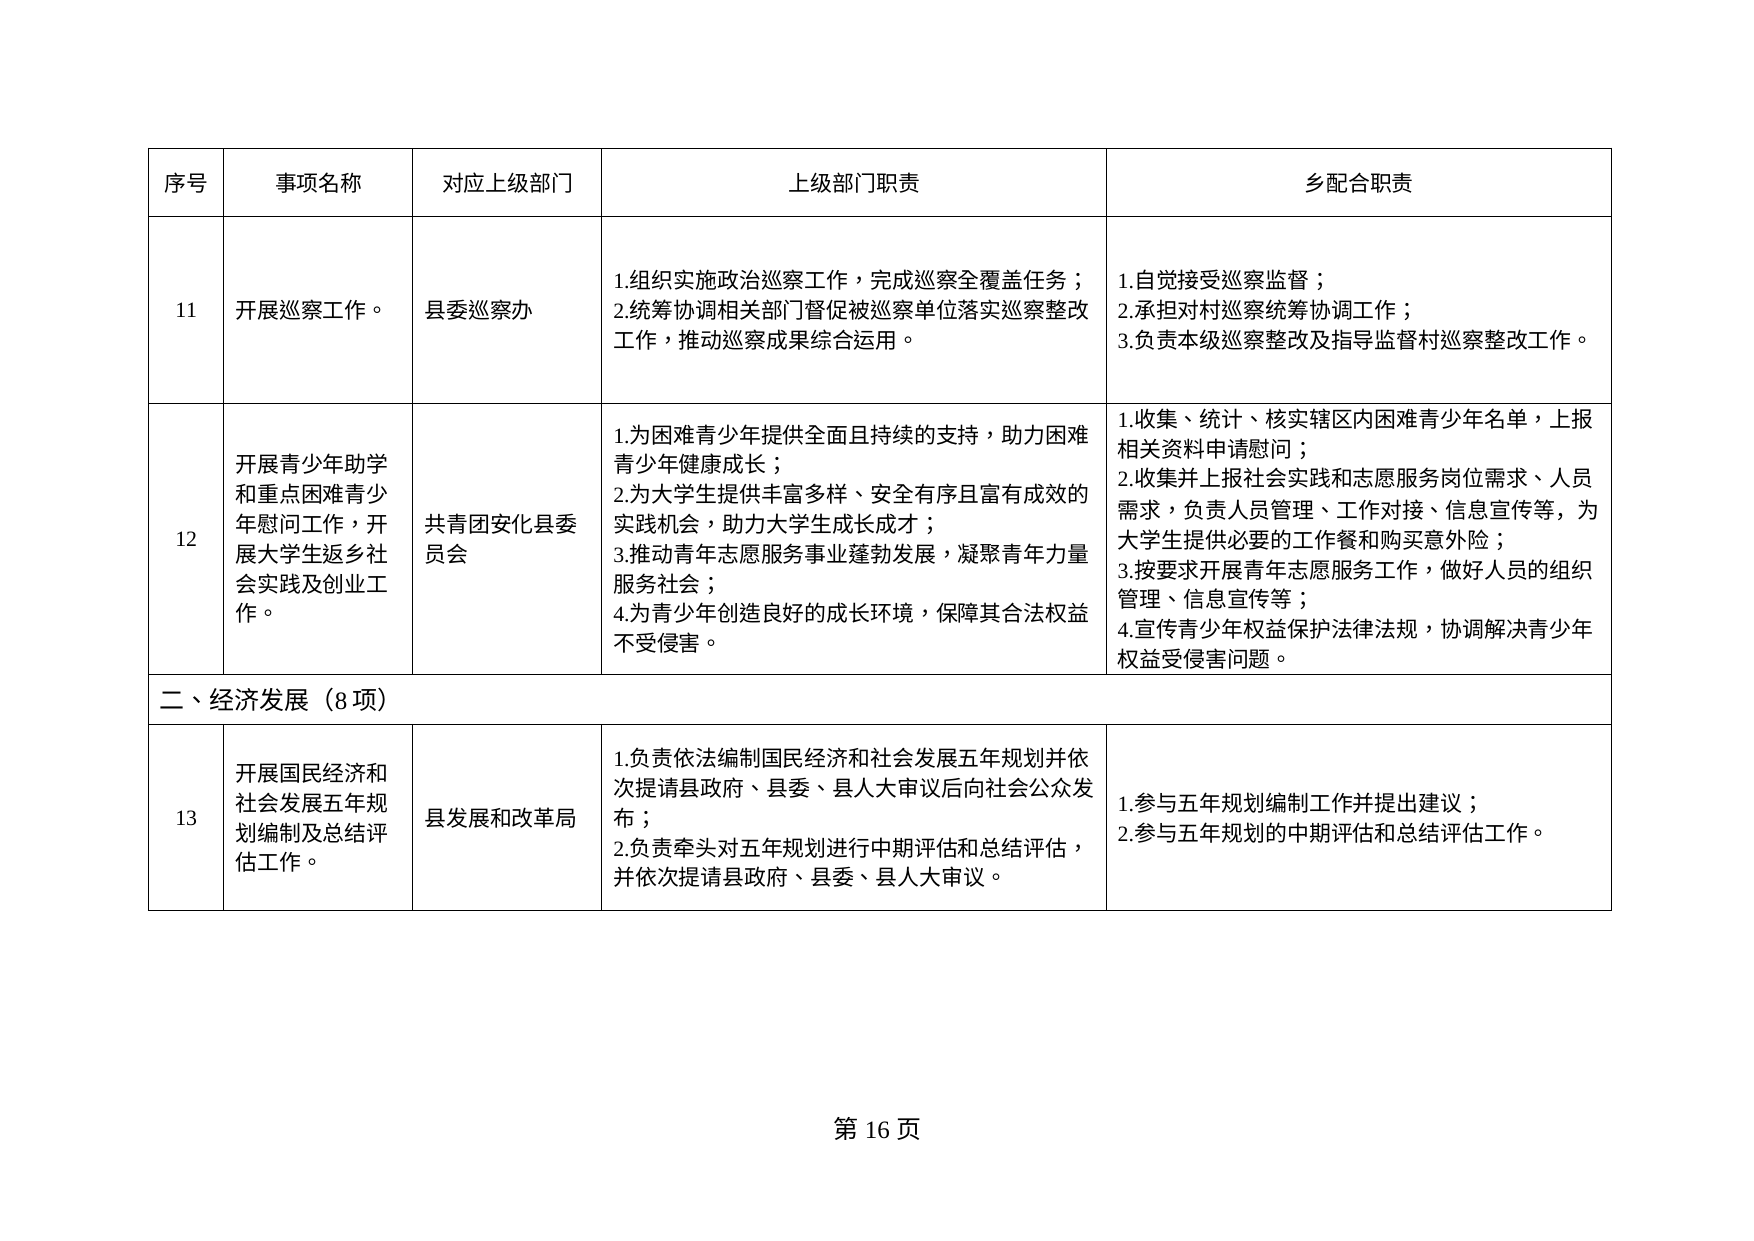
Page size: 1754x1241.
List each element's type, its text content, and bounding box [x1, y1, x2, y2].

table_cell 县委巡察办 [413, 217, 601, 403]
table_cell 1.负责依法编制国民经济和社会发展五年规划并依次提请县政府、县委、县人大审议后向社会公众发布； 2.负责牵头对五年规划进行中期评估和总结评估，并依次提请县政府、县委、县人大审议。 [602, 725, 1106, 910]
table_header 乡配合职责 [1107, 149, 1611, 216]
table_cell 县发展和改革局 [413, 725, 601, 910]
table_cell 二、经济发展（8项） [149, 675, 1611, 724]
table_cell 开展青少年助学和重点困难青少年慰问工作，开展大学生返乡社会实践及创业工作。 [224, 404, 412, 674]
table_cell 开展巡察工作。 [224, 217, 412, 403]
table_cell 共青团安化县委员会 [413, 404, 601, 674]
table_cell 1.收集、统计、核实辖区内困难青少年名单，上报相关资料申请慰问； 2.收集并上报社会实践和志愿服务岗位需求、人员需求，负责人员管理、工作对接、信息宣传等，为大学生提供必要的工作餐和购买意外险； 3.按要求开展青年志愿服务工作，做好人员的组织管理、信息宣传等； 4.宣传青少年权益保护法律法规，协调解决青少年权益受侵害问题。 [1107, 404, 1611, 674]
table_header 序号 [149, 149, 223, 216]
table_header 上级部门职责 [602, 149, 1106, 216]
table_cell 开展国民经济和社会发展五年规划编制及总结评估工作。 [224, 725, 412, 910]
table_cell 1.为困难青少年提供全面且持续的支持，助力困难青少年健康成长； 2.为大学生提供丰富多样、安全有序且富有成效的实践机会，助力大学生成长成才； 3.推动青年志愿服务事业蓬勃发展，凝聚青年力量服务社会； 4.为青少年创造良好的成长环境，保障其合法权益不受侵害。 [602, 404, 1106, 674]
table_cell 1.参与五年规划编制工作并提出建议； 2.参与五年规划的中期评估和总结评估工作。 [1107, 725, 1611, 910]
table_cell 11 [149, 217, 223, 403]
table_header 对应上级部门 [413, 149, 601, 216]
table_cell 13 [149, 725, 223, 910]
table_cell 12 [149, 404, 223, 674]
table_cell 1.自觉接受巡察监督； 2.承担对村巡察统筹协调工作； 3.负责本级巡察整改及指导监督村巡察整改工作。 [1107, 217, 1611, 403]
table_cell 1.组织实施政治巡察工作，完成巡察全覆盖任务； 2.统筹协调相关部门督促被巡察单位落实巡察整改工作，推动巡察成果综合运用。 [602, 217, 1106, 403]
table_header 事项名称 [224, 149, 412, 216]
